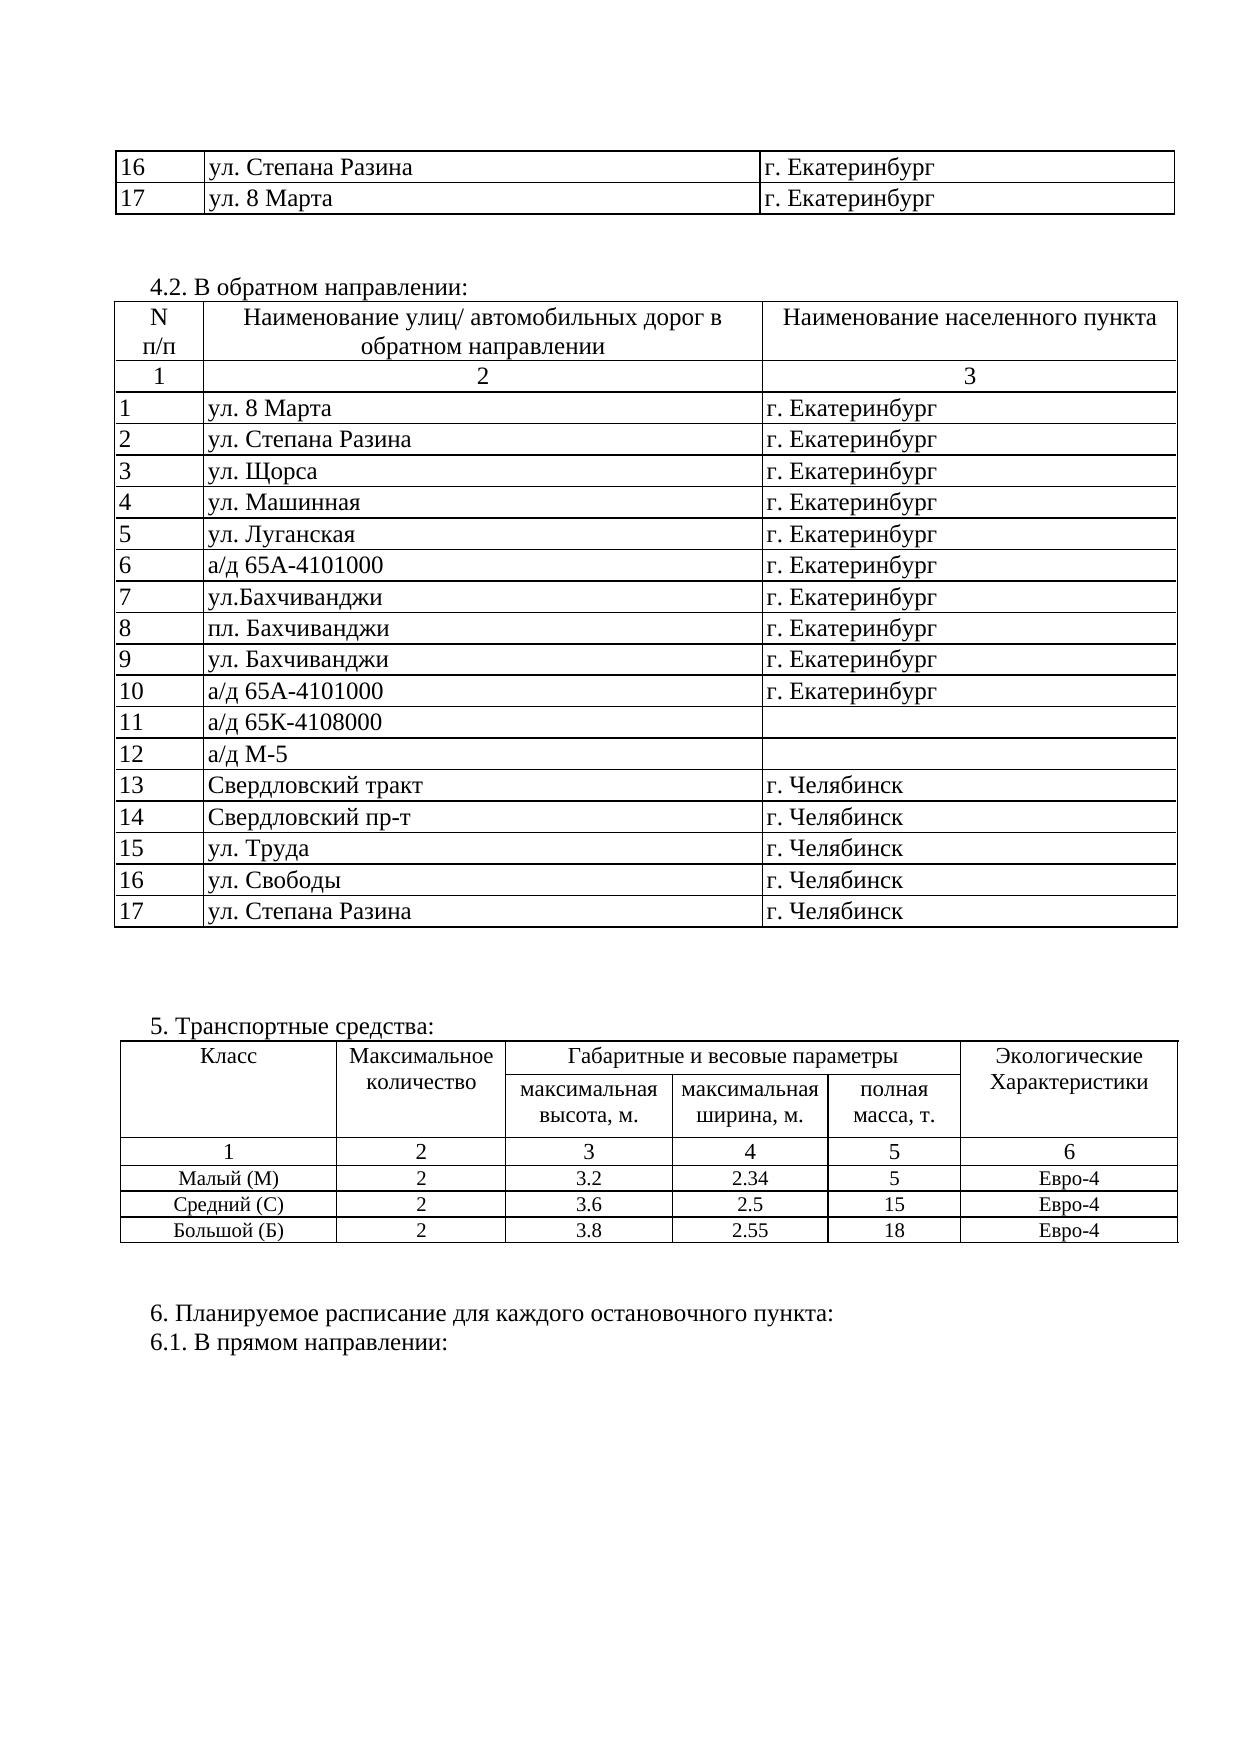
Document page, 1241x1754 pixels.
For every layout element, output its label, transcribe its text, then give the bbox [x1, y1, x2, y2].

table_cell 5 [115, 518, 203, 548]
table_cell ул. Свободы [204, 865, 762, 894]
table_header Экологические Характеристики [961, 1042, 1177, 1137]
table_cell 6 [961, 1138, 1177, 1165]
table_cell ул. Щорса [204, 456, 762, 486]
table_cell Свердловский пр-т [204, 802, 762, 832]
table_cell Малый (М) [121, 1166, 336, 1190]
table_cell г. Екатеринбург [763, 391, 1177, 423]
table_cell Средний (С) [121, 1192, 336, 1216]
table_cell 2 [337, 1166, 505, 1190]
table_cell 2 [204, 361, 762, 391]
table_cell г. Екатеринбург [763, 454, 1177, 486]
table_cell 4 [673, 1138, 827, 1165]
table_cell 14 [115, 801, 203, 832]
table_cell г. Екатеринбург [763, 674, 1177, 706]
table_cell 8 [115, 613, 203, 643]
table_cell а/д 65А-4101000 [204, 550, 762, 580]
table_cell ул. Степана Разина [204, 896, 762, 926]
table_cell [763, 737, 1177, 769]
table_cell 3.8 [506, 1218, 672, 1242]
table_cell ул. Машинная [204, 487, 762, 517]
table_cell ул. Степана Разина [205, 152, 759, 181]
table_cell г. Екатеринбург [763, 643, 1177, 674]
table_header Максимальное количество [337, 1042, 505, 1137]
table_cell ул.Бахчиванджи [204, 582, 762, 611]
table_cell 11 [115, 707, 203, 737]
table_cell 5 [829, 1166, 960, 1190]
table_cell 1 [115, 361, 203, 391]
table_cell 5 [829, 1138, 960, 1165]
table_cell 18 [829, 1218, 960, 1242]
table_cell г. Челябинск [763, 769, 1177, 800]
table_header Наименование населенного пункта [763, 302, 1177, 360]
table_cell г. Челябинск [763, 863, 1177, 894]
text 6.1. В прямом направлении: [150, 1327, 1090, 1356]
table_cell 2 [337, 1138, 505, 1165]
table_header Класс [121, 1042, 336, 1137]
table_cell 16 [115, 864, 203, 894]
table_cell 2 [337, 1192, 505, 1216]
table_cell 3.2 [506, 1166, 672, 1190]
table_cell максимальная высота, м. [506, 1075, 672, 1137]
table_cell г. Екатеринбург [763, 517, 1177, 548]
table_cell 6 [115, 550, 203, 580]
text 4.2. В обратном направлении: [150, 272, 1090, 301]
table_cell 15 [115, 833, 203, 863]
table_cell пл. Бахчиванджи [204, 613, 762, 643]
table_cell г. Екатеринбург [763, 611, 1177, 643]
table_cell 1 [115, 392, 203, 423]
table_cell 7 [115, 581, 203, 611]
table_cell 17 [117, 183, 204, 213]
table_cell г. Екатеринбург [763, 486, 1177, 517]
table_cell а/д 65А-4101000 [204, 676, 762, 706]
table_cell 12 [115, 738, 203, 769]
table_cell г. Челябинск [763, 895, 1177, 926]
table_cell а/д 65К-4108000 [204, 707, 762, 737]
table_cell ул. Труда [204, 833, 762, 863]
table_cell Большой (Б) [121, 1218, 336, 1242]
table_cell г. Екатеринбург [763, 580, 1177, 611]
table_cell 2 [337, 1218, 505, 1242]
table_cell 16 [117, 152, 204, 181]
table_cell г. Челябинск [763, 832, 1177, 863]
table_cell 4 [115, 487, 203, 517]
table_header Габаритные и весовые параметры [506, 1042, 960, 1073]
table_cell Евро-4 [961, 1166, 1177, 1190]
table_cell 3 [506, 1138, 672, 1165]
table_cell 3 [115, 455, 203, 486]
table_cell г. Екатеринбург [761, 152, 1174, 181]
table_cell 1 [121, 1138, 336, 1165]
table_cell Евро-4 [961, 1192, 1177, 1216]
text 5. Транспортные средства: [150, 1011, 1090, 1040]
table_cell 3 [763, 360, 1177, 391]
table_cell г. Екатеринбург [763, 549, 1177, 580]
table_cell Свердловский тракт [204, 770, 762, 800]
table_cell [763, 706, 1177, 737]
table_cell Евро-4 [961, 1218, 1177, 1242]
table_header Наименование улиц/ автомобильных дорог в обратном направлении [204, 302, 762, 360]
table_cell 2.5 [673, 1192, 827, 1216]
table_cell 13 [115, 770, 203, 800]
table_cell г. Челябинск [763, 800, 1177, 832]
table_cell 2.55 [673, 1218, 827, 1242]
text 6. Планируемое расписание для каждого остановочного пункта: [150, 1298, 1090, 1327]
table_cell 2.34 [673, 1166, 827, 1190]
table_cell 15 [829, 1192, 960, 1216]
table_cell ул. Луганская [204, 519, 762, 548]
table_cell ул. 8 Марта [205, 183, 759, 213]
table_cell ул. Степана Разина [204, 424, 762, 454]
table_cell ул. 8 Марта [204, 393, 762, 423]
table_cell 3.6 [506, 1192, 672, 1216]
table_cell 9 [115, 644, 203, 674]
table_cell г. Екатеринбург [763, 423, 1177, 454]
table_cell 10 [115, 675, 203, 706]
table_cell г. Екатеринбург [761, 183, 1174, 213]
table_header N п/п [115, 302, 203, 360]
table_cell 17 [115, 896, 203, 926]
table_cell ул. Бахчиванджи [204, 645, 762, 674]
table_cell а/д М-5 [204, 739, 762, 769]
table_cell полная масса, т. [829, 1075, 960, 1137]
table_cell 2 [115, 424, 203, 454]
table_cell максимальная ширина, м. [673, 1075, 827, 1137]
